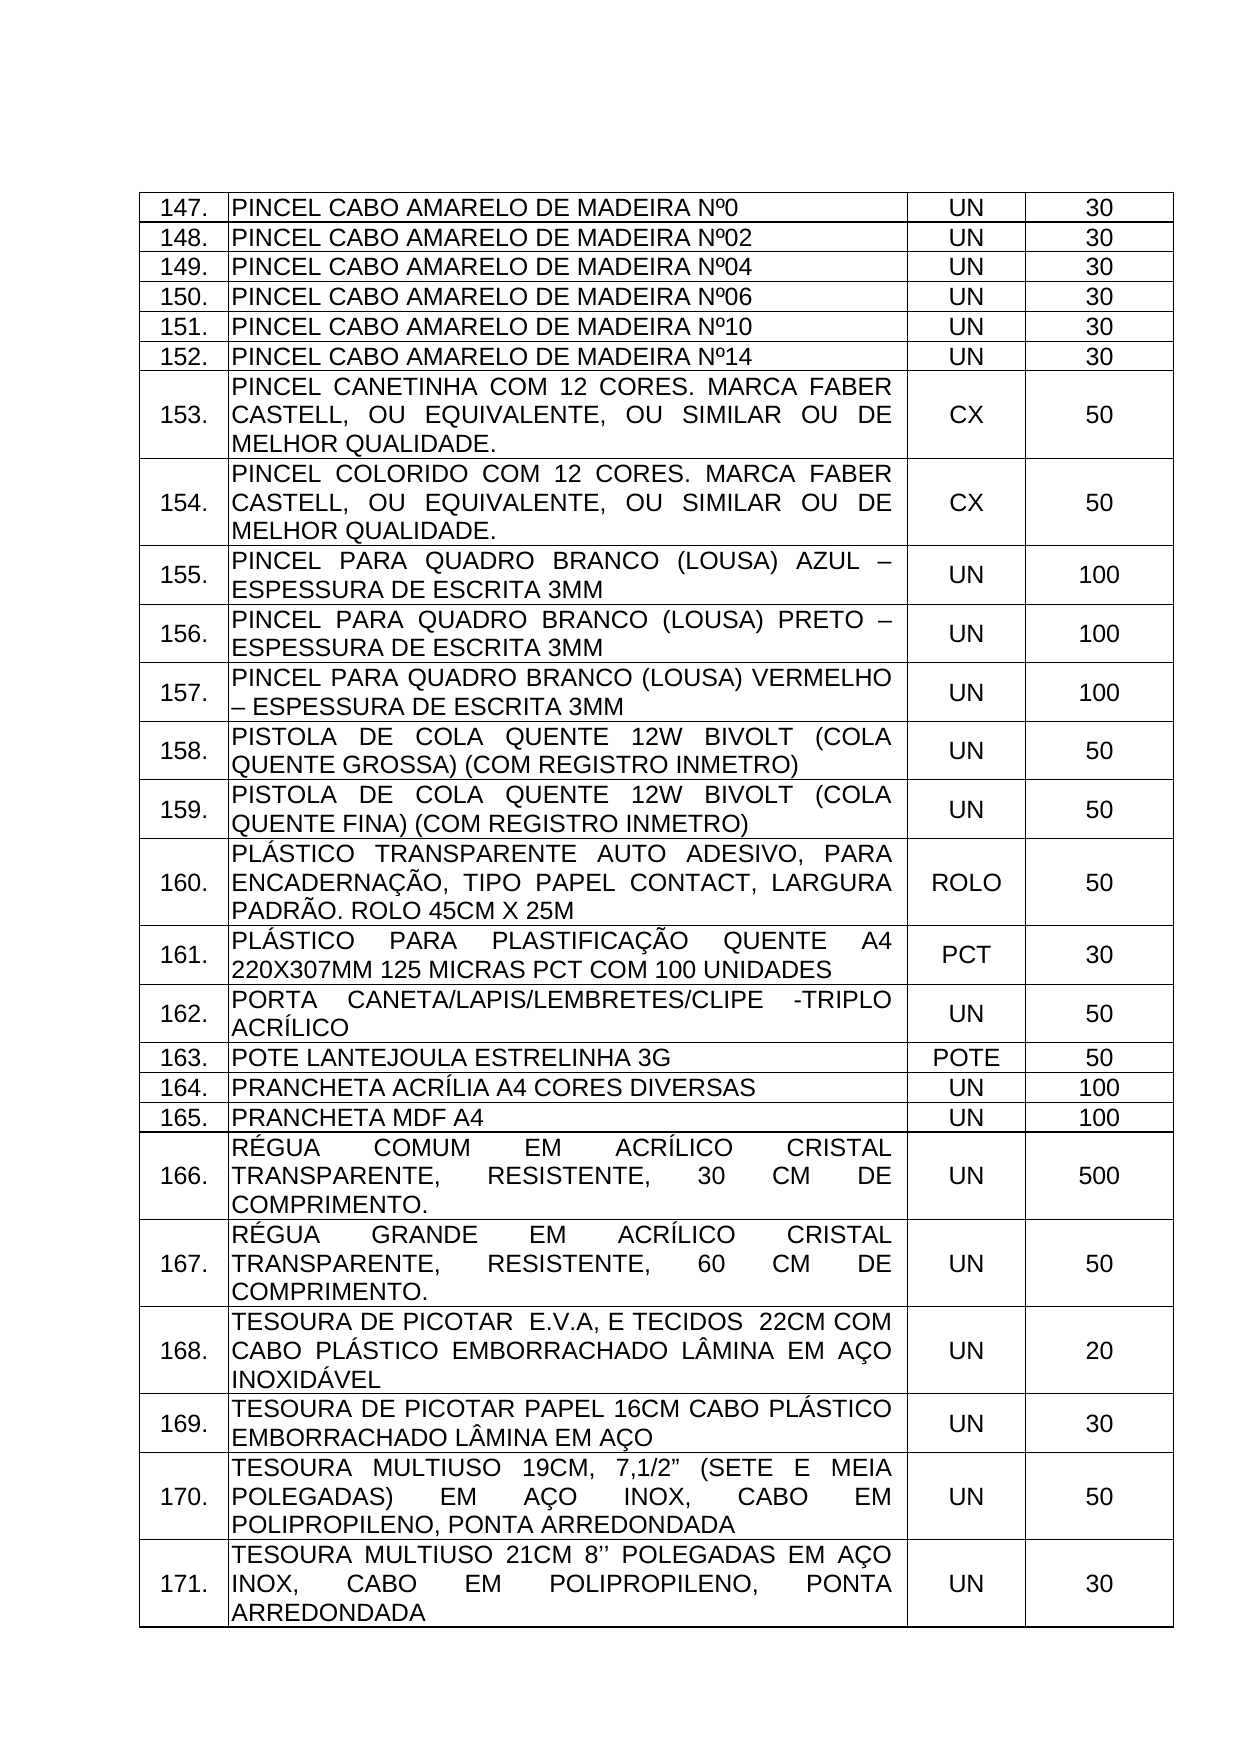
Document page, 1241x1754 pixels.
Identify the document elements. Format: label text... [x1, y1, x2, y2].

table_cell ROLO [908, 839, 1025, 925]
table_cell UN [908, 1073, 1025, 1102]
table_cell UN [908, 722, 1025, 779]
table_cell [140, 371, 228, 458]
table_cell 100 [1026, 663, 1173, 721]
table_cell PINCEL CABO AMARELO DE MADEIRA Nº06 [229, 282, 907, 311]
table_cell TESOURA DE PICOTAR PAPEL 16CM CABO PLÁSTICO EMBORRACHADO LÂMINA EM AÇO [229, 1394, 907, 1452]
table_cell PINCEL COLORIDO COM 12 CORES. MARCA FABER CASTELL, OU EQUIVALENTE, OU SIMILAR OU DE MELHOR QUALIDADE. [229, 459, 907, 545]
table_cell 30 [1026, 1540, 1173, 1626]
table_cell [140, 193, 228, 221]
table_cell UN [908, 1220, 1025, 1306]
table_cell POTE LANTEJOULA ESTRELINHA 3G [229, 1043, 907, 1072]
table_cell 30 [1026, 342, 1173, 370]
table_cell 50 [1026, 1220, 1173, 1306]
table_cell UN [908, 780, 1025, 838]
table_cell CX [908, 371, 1025, 458]
table_cell PINCEL CABO AMARELO DE MADEIRA Nº02 [229, 223, 907, 251]
table_cell CX [908, 459, 1025, 545]
table_cell [140, 605, 228, 662]
table_cell PISTOLA DE COLA QUENTE 12W BIVOLT (COLA QUENTE FINA) (COM REGISTRO INMETRO) [229, 780, 907, 838]
table_cell 20 [1026, 1307, 1173, 1393]
table_cell [140, 282, 228, 311]
table_cell PINCEL CABO AMARELO DE MADEIRA Nº04 [229, 252, 907, 281]
table_cell TESOURA DE PICOTAR E.V.A, E TECIDOS 22CM COM CABO PLÁSTICO EMBORRACHADO LÂMINA EM AÇO INOXIDÁVEL [229, 1307, 907, 1393]
table_cell UN [908, 1103, 1025, 1131]
table_cell POTE [908, 1043, 1025, 1072]
table_cell [140, 985, 228, 1042]
table_cell TESOURA MULTIUSO 19CM, 7,1/2” (SETE E MEIA POLEGADAS) EM AÇO INOX, CABO EM POLIPROPILENO, PONTA ARREDONDADA [229, 1453, 907, 1539]
table_cell PRANCHETA ACRÍLIA A4 CORES DIVERSAS [229, 1073, 907, 1102]
table_cell 30 [1026, 1394, 1173, 1452]
table_cell 100 [1026, 1073, 1173, 1102]
table_cell UN [908, 1133, 1025, 1219]
table_cell 50 [1026, 722, 1173, 779]
table_cell PINCEL PARA QUADRO BRANCO (LOUSA) VERMELHO – ESPESSURA DE ESCRITA 3MM [229, 663, 907, 721]
table_cell [140, 780, 228, 838]
table_cell UN [908, 193, 1025, 221]
table_cell UN [908, 663, 1025, 721]
table_cell PRANCHETA MDF A4 [229, 1103, 907, 1131]
table_cell 50 [1026, 371, 1173, 458]
table_cell 100 [1026, 1103, 1173, 1131]
table_cell 30 [1026, 926, 1173, 983]
table_cell [140, 1220, 228, 1306]
table_cell UN [908, 1394, 1025, 1452]
table_cell [140, 1453, 228, 1539]
table_cell 50 [1026, 1453, 1173, 1539]
table_cell [140, 459, 228, 545]
table_cell 30 [1026, 193, 1173, 221]
table_cell PORTA CANETA/LAPIS/LEMBRETES/CLIPE -TRIPLO ACRÍLICO [229, 985, 907, 1042]
table_cell UN [908, 546, 1025, 603]
table_cell 50 [1026, 1043, 1173, 1072]
table_cell [140, 312, 228, 341]
table_cell PLÁSTICO PARA PLASTIFICAÇÃO QUENTE A4 220X307MM 125 MICRAS PCT COM 100 UNIDADES [229, 926, 907, 983]
table_cell [140, 1540, 228, 1626]
table_cell UN [908, 1453, 1025, 1539]
table_cell [140, 839, 228, 925]
table_cell PISTOLA DE COLA QUENTE 12W BIVOLT (COLA QUENTE GROSSA) (COM REGISTRO INMETRO) [229, 722, 907, 779]
table_cell 50 [1026, 985, 1173, 1042]
table_cell UN [908, 1540, 1025, 1626]
table_cell [140, 1394, 228, 1452]
table_cell [140, 663, 228, 721]
table_cell [140, 223, 228, 251]
table_cell PLÁSTICO TRANSPARENTE AUTO ADESIVO, PARA ENCADERNAÇÃO, TIPO PAPEL CONTACT, LARGURA PADRÃO. ROLO 45CM X 25M [229, 839, 907, 925]
table_cell RÉGUA GRANDE EM ACRÍLICO CRISTAL TRANSPARENTE, RESISTENTE, 60 CM DE COMPRIMENTO. [229, 1220, 907, 1306]
table_cell UN [908, 1307, 1025, 1393]
table_cell [140, 1133, 228, 1219]
table_cell PINCEL CABO AMARELO DE MADEIRA Nº10 [229, 312, 907, 341]
table_cell UN [908, 252, 1025, 281]
table_cell 50 [1026, 780, 1173, 838]
table_cell PCT [908, 926, 1025, 983]
table_cell 30 [1026, 312, 1173, 341]
table_cell UN [908, 312, 1025, 341]
table_cell PINCEL PARA QUADRO BRANCO (LOUSA) AZUL – ESPESSURA DE ESCRITA 3MM [229, 546, 907, 603]
table_cell 100 [1026, 605, 1173, 662]
table_cell [140, 1103, 228, 1131]
table_cell 30 [1026, 282, 1173, 311]
table_cell [140, 1073, 228, 1102]
table_cell [140, 1307, 228, 1393]
table_cell 50 [1026, 839, 1173, 925]
table_cell UN [908, 223, 1025, 251]
table_cell [140, 1043, 228, 1072]
table_cell UN [908, 985, 1025, 1042]
table_cell [140, 252, 228, 281]
table_cell RÉGUA COMUM EM ACRÍLICO CRISTAL TRANSPARENTE, RESISTENTE, 30 CM DE COMPRIMENTO. [229, 1133, 907, 1219]
table_cell [140, 926, 228, 983]
table_cell [140, 722, 228, 779]
table_cell 30 [1026, 252, 1173, 281]
table_cell UN [908, 282, 1025, 311]
table_cell 100 [1026, 546, 1173, 603]
table_cell TESOURA MULTIUSO 21CM 8’’ POLEGADAS EM AÇO INOX, CABO EM POLIPROPILENO, PONTA ARREDONDADA [229, 1540, 907, 1626]
table_cell 30 [1026, 223, 1173, 251]
table_cell PINCEL PARA QUADRO BRANCO (LOUSA) PRETO – ESPESSURA DE ESCRITA 3MM [229, 605, 907, 662]
table_cell 50 [1026, 459, 1173, 545]
table_cell PINCEL CABO AMARELO DE MADEIRA Nº0 [229, 193, 907, 221]
table_cell [140, 342, 228, 370]
table_cell UN [908, 342, 1025, 370]
table_cell [140, 546, 228, 603]
table_cell PINCEL CANETINHA COM 12 CORES. MARCA FABER CASTELL, OU EQUIVALENTE, OU SIMILAR OU DE MELHOR QUALIDADE. [229, 371, 907, 458]
table_cell PINCEL CABO AMARELO DE MADEIRA Nº14 [229, 342, 907, 370]
table_cell UN [908, 605, 1025, 662]
table_cell 500 [1026, 1133, 1173, 1219]
